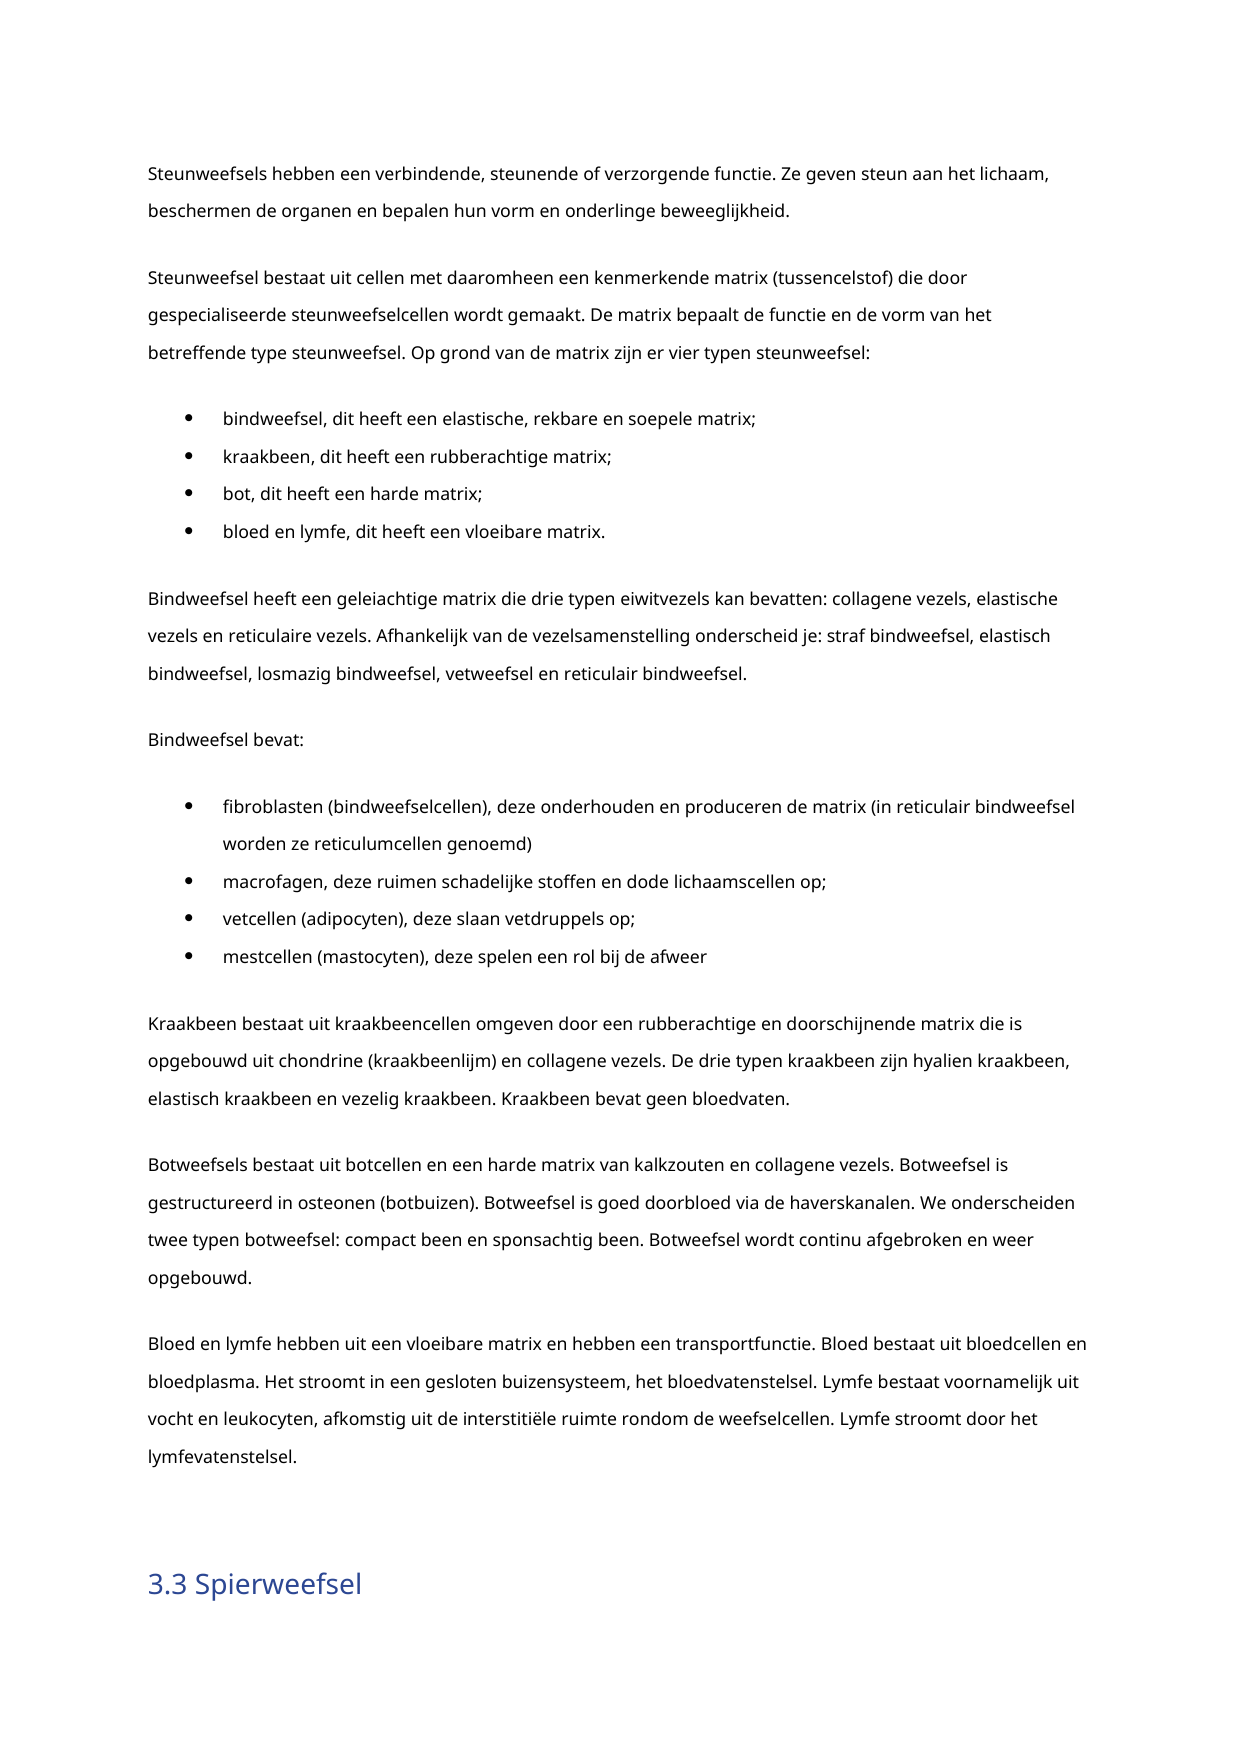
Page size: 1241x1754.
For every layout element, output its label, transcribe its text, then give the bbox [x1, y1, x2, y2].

list mestcellen (mastocyten), deze spelen een rol bij de afweer [185, 931, 1093, 968]
text Steunweefsels hebben een verbindende, steunende of verzorgende functie. Ze geven steun aan het lichaam, beschermen de organen en bepalen hun vorm en onderlinge beweeglijkheid. [148, 148, 1093, 223]
text Bindweefsel bevat: [148, 714, 1093, 752]
list fibroblasten (bindweefselcellen), deze onderhouden en produceren de matrix (in reticulair bindweefsel worden ze reticulumcellen genoemd) [185, 781, 1093, 856]
list macrofagen, deze ruimen schadelijke stoffen en dode lichaamscellen op; [185, 856, 1093, 893]
list bloed en lymfe, dit heeft een vloeibare matrix. [185, 506, 1093, 543]
text Kraakbeen bestaat uit kraakbeencellen omgeven door een rubberachtige en doorschijnende matrix die is opgebouwd uit chondrine (kraakbeenlijm) en collagene vezels. De drie typen kraakbeen zijn hyalien kraakbeen, elastisch kraakbeen en vezelig kraakbeen. Kraakbeen bevat geen bloedvaten. [148, 998, 1093, 1110]
text Steunweefsel bestaat uit cellen met daaromheen een kenmerkende matrix (tussencelstof) die door gespecialiseerde steunweefselcellen wordt gemaakt. De matrix bepaalt de functie en de vorm van het betreffende type steunweefsel. Op grond van de matrix zijn er vier typen steunweefsel: [148, 252, 1093, 364]
text Bindweefsel heeft een geleiachtige matrix die drie typen eiwitvezels kan bevatten: collagene vezels, elastische vezels en reticulaire vezels. Afhankelijk van de vezelsamenstelling onderscheid je: straf bindweefsel, elastisch bindweefsel, losmazig bindweefsel, vetweefsel en reticulair bindweefsel. [148, 573, 1093, 685]
list bindweefsel, dit heeft een elastische, rekbare en soepele matrix; [185, 393, 1093, 431]
text Bloed en lymfe hebben uit een vloeibare matrix en hebben een transportfunctie. Bloed bestaat uit bloedcellen en bloedplasma. Het stroomt in een gesloten buizensysteem, het bloedvatenstelsel. Lymfe bestaat voornamelijk uit vocht en leukocyten, afkomstig uit de interstitiële ruimte rondom de weefselcellen. Lymfe stroomt door het lymfevatenstelsel. [148, 1318, 1093, 1468]
text 3.3 Spierweefsel [148, 1564, 1093, 1603]
list bot, dit heeft een harde matrix; [185, 468, 1093, 506]
text Botweefsels bestaat uit botcellen en een harde matrix van kalkzouten en collagene vezels. Botweefsel is gestructureerd in osteonen (botbuizen). Botweefsel is goed doorbloed via de haverskanalen. We onderscheiden twee typen botweefsel: compact been en sponsachtig been. Botweefsel wordt continu afgebroken en weer opgebouwd. [148, 1139, 1093, 1289]
list kraakbeen, dit heeft een rubberachtige matrix; [185, 431, 1093, 468]
list vetcellen (adipocyten), deze slaan vetdruppels op; [185, 893, 1093, 931]
